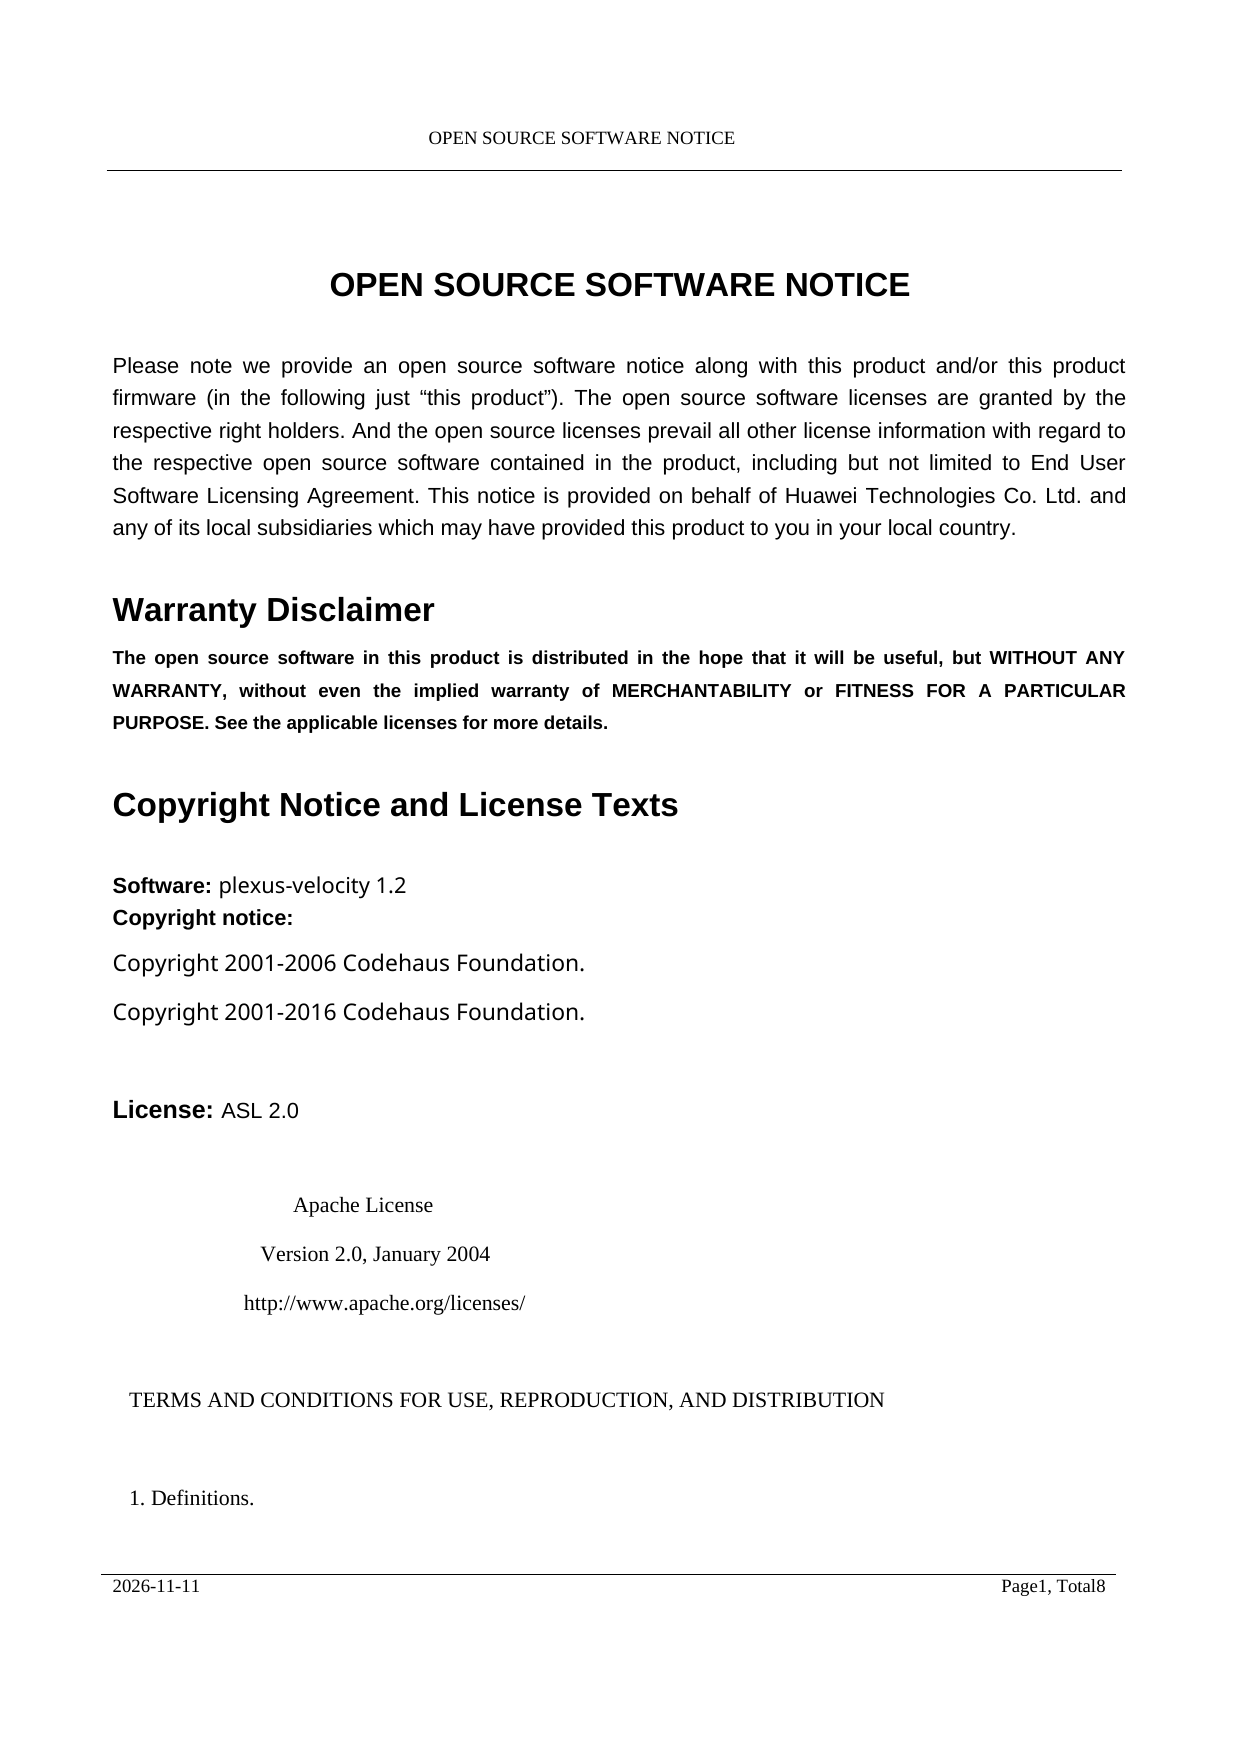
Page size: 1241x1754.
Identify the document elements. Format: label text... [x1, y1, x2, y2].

text Warranty Disclaimer [112, 576, 1128, 641]
text OPEN SOURCE SOFTWARE NOTICE [112, 251, 1128, 316]
text Copyright 2001-2006 Codehaus Foundation. Copyright 2001-2016 Codehaus Foundation. [112, 947, 1128, 1077]
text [112, 1140, 1128, 1513]
text Copyright Notice and License Texts [112, 771, 1128, 836]
text The open source software in this product is distributed in the hope that it will be useful, but WITHOUT ANY WARRANTY, without even the implied warranty of MERCHANTABILITY or FITNESS FOR A PARTICULAR PURPOSE. See the applicable licenses for more details. [112, 641, 1128, 739]
text Copyright notice: [112, 901, 1128, 934]
text Software: plexus-velocity 1.2 [112, 869, 1128, 901]
text Please note we provide an open source software notice along with this product and/or this product firmware (in the following just “this product”). The open source software licenses are granted by the respective right holders. And the open source licenses prevail all other license information with regard to the respective open source software contained in the product, including but not limited to End User Software Licensing Agreement. This notice is provided on behalf of Huawei Technologies Co. Ltd. and any of its local subsidiaries which may have provided this product to you in your local country. [112, 349, 1128, 544]
text License: ASL 2.0 [112, 1093, 1128, 1125]
